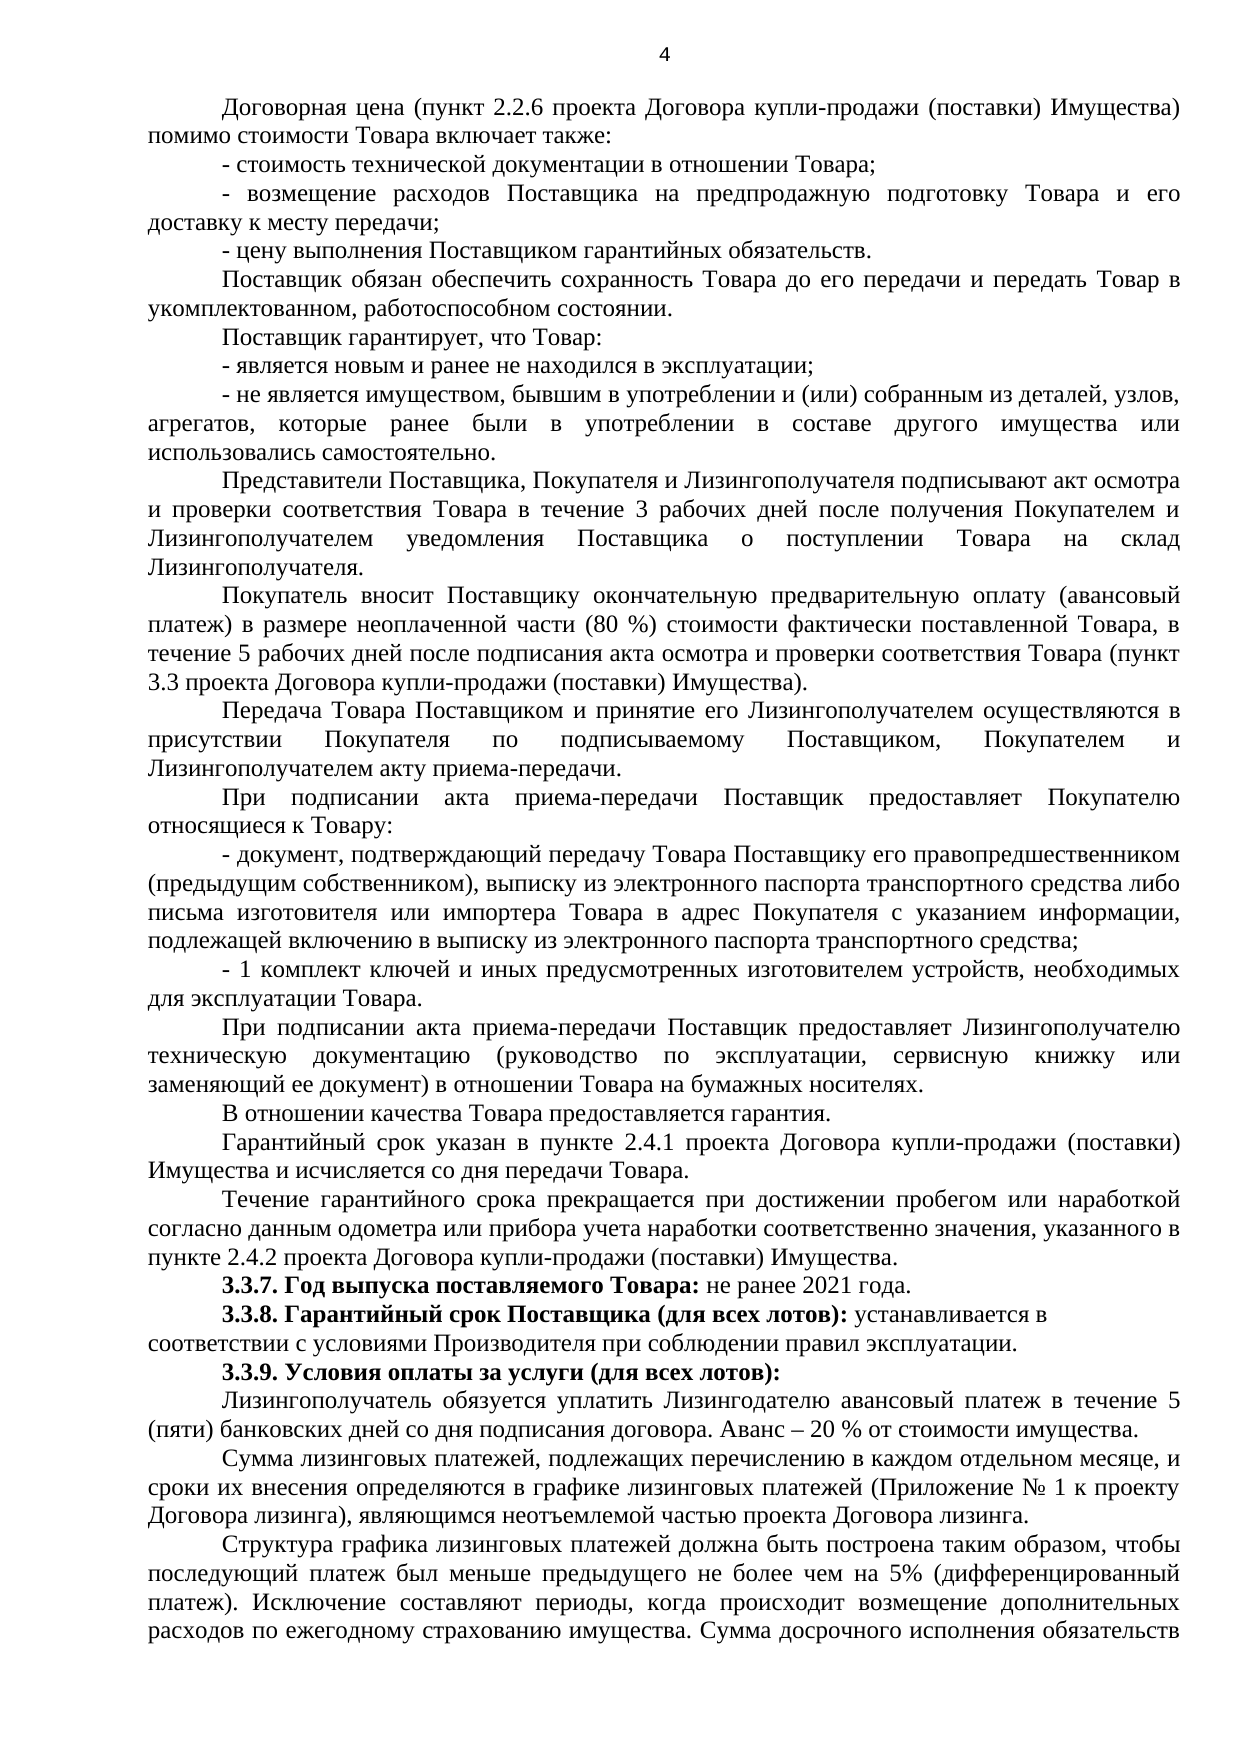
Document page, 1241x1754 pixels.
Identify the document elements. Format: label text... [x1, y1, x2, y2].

text При подписании акта приема-передачи Поставщик предоставляет Лизингополучателю техническую документацию (руководство по эксплуатации, сервисную книжку или заменяющий ее документ) в отношении Товара на бумажных носителях. [148, 1012, 1181, 1098]
text Договорная цена (пункт 2.2.6 проекта Договора купли-продажи (поставки) Имущества) помимо стоимости Товара включает также: [148, 92, 1181, 149]
text Поставщик обязан обеспечить сохранность Товара до его передачи и передать Товар в укомплектованном, работоспособном состоянии. [148, 264, 1181, 322]
text - документ, подтверждающий передачу Товара Поставщику его правопредшественником (предыдущим собственником), выписку из электронного паспорта транспортного средства либо письма изготовителя или импортера Товара в адрес Покупателя с указанием информации, подлежащей включению в выписку из электронного паспорта транспортного средства; [148, 839, 1181, 954]
text При подписании акта приема-передачи Поставщик предоставляет Покупателю относящиеся к Товару: [148, 782, 1181, 839]
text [148, 1529, 1181, 1644]
text Поставщик гарантирует, что Товар: [148, 322, 1181, 350]
text Лизингополучатель обязуется уплатить Лизингодателю авансовый платеж в течение 5 (пяти) банковских дней со дня подписания договора. Аванс – 20 % от стоимости имущества. [148, 1385, 1181, 1443]
text Течение гарантийного срока прекращается при достижении пробегом или наработкой согласно данным одометра или прибора учета наработки соответственно значения, указанного в пункте 2.4.2 проекта Договора купли-продажи (поставки) Имущества. [148, 1184, 1181, 1270]
text Представители Поставщика, Покупателя и Лизингополучателя подписывают акт осмотра и проверки соответствия Товара в течение 3 рабочих дней после получения Покупателем и Лизингополучателем уведомления Поставщика о поступлении Товара на склад Лизингополучателя. [148, 465, 1181, 580]
text - возмещение расходов Поставщика на предпродажную подготовку Товара и его доставку к месту передачи; [148, 178, 1181, 235]
text Сумма лизинговых платежей, подлежащих перечислению в каждом отдельном месяце, и сроки их внесения определяются в графике лизинговых платежей (Приложение № 1 к проекту Договора лизинга), являющимся неотъемлемой частью проекта Договора лизинга. [148, 1443, 1181, 1529]
text - цену выполнения Поставщиком гарантийных обязательств. [148, 235, 1181, 264]
text 3.3.7. Год выпуска поставляемого Товара: не ранее 2021 года. [148, 1270, 1181, 1299]
text - стоимость технической документации в отношении Товара; [148, 149, 1181, 178]
text - является новым и ранее не находился в эксплуатации; [148, 350, 1181, 379]
text 3.3.9. Условия оплаты за услуги (для всех лотов): [148, 1357, 1181, 1385]
text - не является имуществом, бывшим в употреблении и (или) собранным из деталей, узлов, агрегатов, которые ранее были в употреблении в составе другого имущества или использовались самостоятельно. [148, 379, 1181, 465]
text В отношении качества Товара предоставляется гарантия. [148, 1098, 1181, 1127]
text 3.3.8. Гарантийный срок Поставщика (для всех лотов): устанавливается в соответствии с условиями Производителя при соблюдении правил эксплуатации. [148, 1299, 1181, 1357]
text Гарантийный срок указан в пункте 2.4.1 проекта Договора купли-продажи (поставки) Имущества и исчисляется со дня передачи Товара. [148, 1127, 1181, 1184]
text Покупатель вносит Поставщику окончательную предварительную оплату (авансовый платеж) в размере неоплаченной части (80 %) стоимости фактически поставленной Товара, в течение 5 рабочих дней после подписания акта осмотра и проверки соответствия Товара (пункт 3.3 проекта Договора купли-продажи (поставки) Имущества). [148, 580, 1181, 695]
text Передача Товара Поставщиком и принятие его Лизингополучателем осуществляются в присутствии Покупателя по подписываемому Поставщиком, Покупателем и Лизингополучателем акту приема-передачи. [148, 695, 1181, 782]
text - 1 комплект ключей и иных предусмотренных изготовителем устройств, необходимых для эксплуатации Товара. [148, 954, 1181, 1012]
